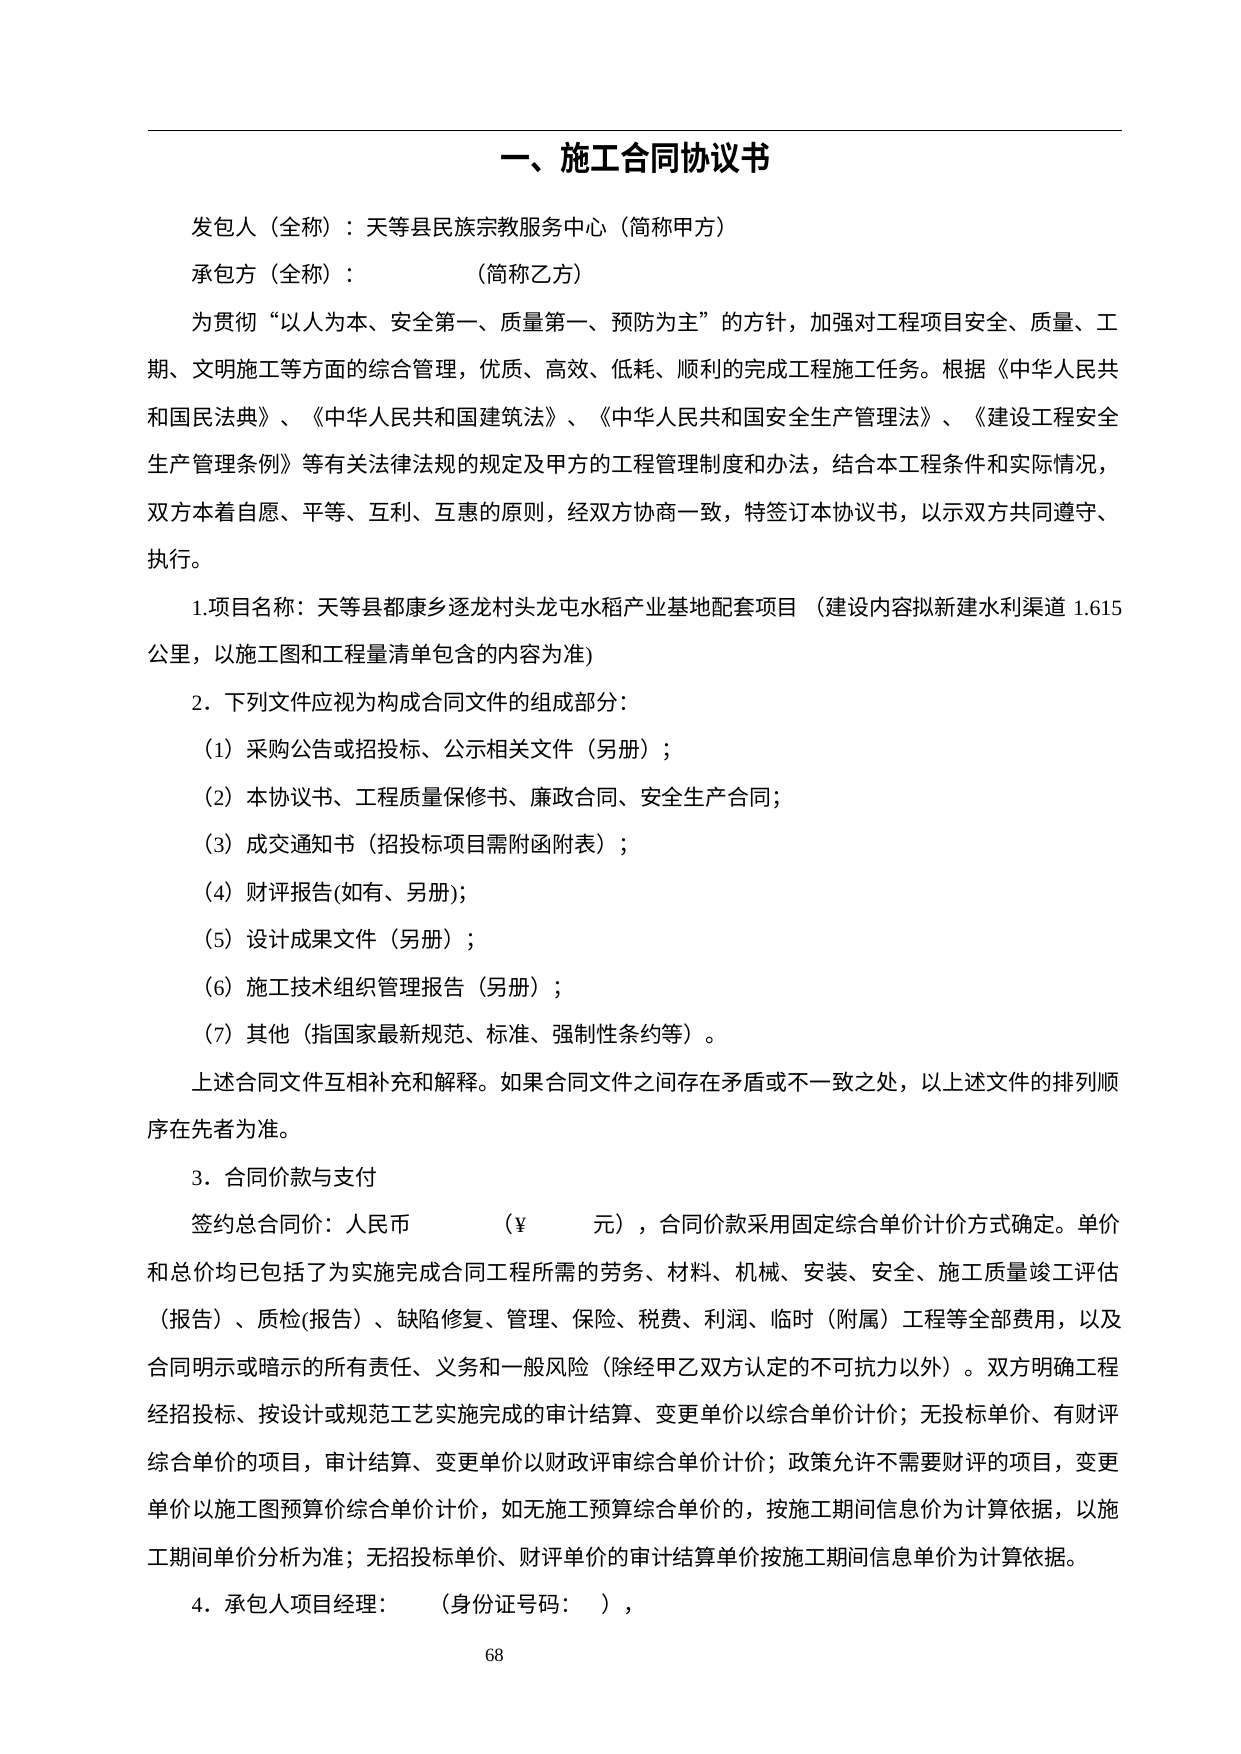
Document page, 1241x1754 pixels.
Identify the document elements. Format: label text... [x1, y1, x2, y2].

text 4．承包人项目经理： （身份证号码： ）， [148, 1587, 1122, 1619]
text （2）本协议书、工程质量保修书、廉政合同、安全生产合同； [148, 779, 1122, 811]
text 3．合同价款与支付 [148, 1159, 1122, 1191]
text （1）采购公告或招投标、公示相关文件（另册）； [148, 732, 1122, 764]
text 承包方（全称）： （简称乙方） [148, 257, 1122, 289]
text 发包人（全称）：天等县民族宗教服务中心（简称甲方） [148, 209, 1122, 241]
text 为贯彻“以人为本、安全第一、质量第一、预防为主”的方针，加强对工程项目安全、质量、工期、文明施工等方面的综合管理，优质、高效、低耗、顺利的完成工程施工任务。根据《中华人民共和国民法典》、《中华人民共和国建筑法》、《中华人民共和国安全生产管理法》、《建设工程安全生产管理条例》等有关法律法规的规定及甲方的工程管理制度和办法，结合本工程条件和实际情况，双方本着自愿、平等、互利、互惠的原则，经双方协商一致，特签订本协议书，以示双方共同遵守、执行。 [148, 304, 1122, 574]
text （3）成交通知书（招投标项目需附函附表）； [148, 827, 1122, 859]
text 上述合同文件互相补充和解释。如果合同文件之间存在矛盾或不一致之处，以上述文件的排列顺序在先者为准。 [148, 1064, 1122, 1144]
text 一、施工合同协议书 [148, 131, 1122, 180]
text （6）施工技术组织管理报告（另册）； [148, 969, 1122, 1001]
text 签约总合同价：人民币 （¥ 元），合同价款采用固定综合单价计价方式确定。单价和总价均已包括了为实施完成合同工程所需的劳务、材料、机械、安装、安全、施工质量竣工评估（报告）、质检(报告）、缺陷修复、管理、保险、税费、利润、临时（附属）工程等全部费用，以及合同明示或暗示的所有责任、义务和一般风险（除经甲乙双方认定的不可抗力以外）。双方明确工程经招投标、按设计或规范工艺实施完成的审计结算、变更单价以综合单价计价；无投标单价、有财评综合单价的项目，审计结算、变更单价以财政评审综合单价计价；政策允许不需要财评的项目，变更单价以施工图预算价综合单价计价，如无施工预算综合单价的，按施工期间信息价为计算依据，以施工期间单价分析为准；无招投标单价、财评单价的审计结算单价按施工期间信息单价为计算依据。 [148, 1207, 1122, 1571]
text （5）设计成果文件（另册）； [148, 922, 1122, 954]
text 1.项目名称：天等县都康乡逐龙村头龙屯水稻产业基地配套项目 （建设内容拟新建水利渠道1.615公里，以施工图和工程量清单包含的内容为准) [148, 589, 1122, 669]
text 2．下列文件应视为构成合同文件的组成部分： [148, 684, 1122, 716]
text （7）其他（指国家最新规范、标准、强制性条约等）。 [148, 1017, 1122, 1049]
text （4）财评报告(如有、另册)； [148, 874, 1122, 906]
